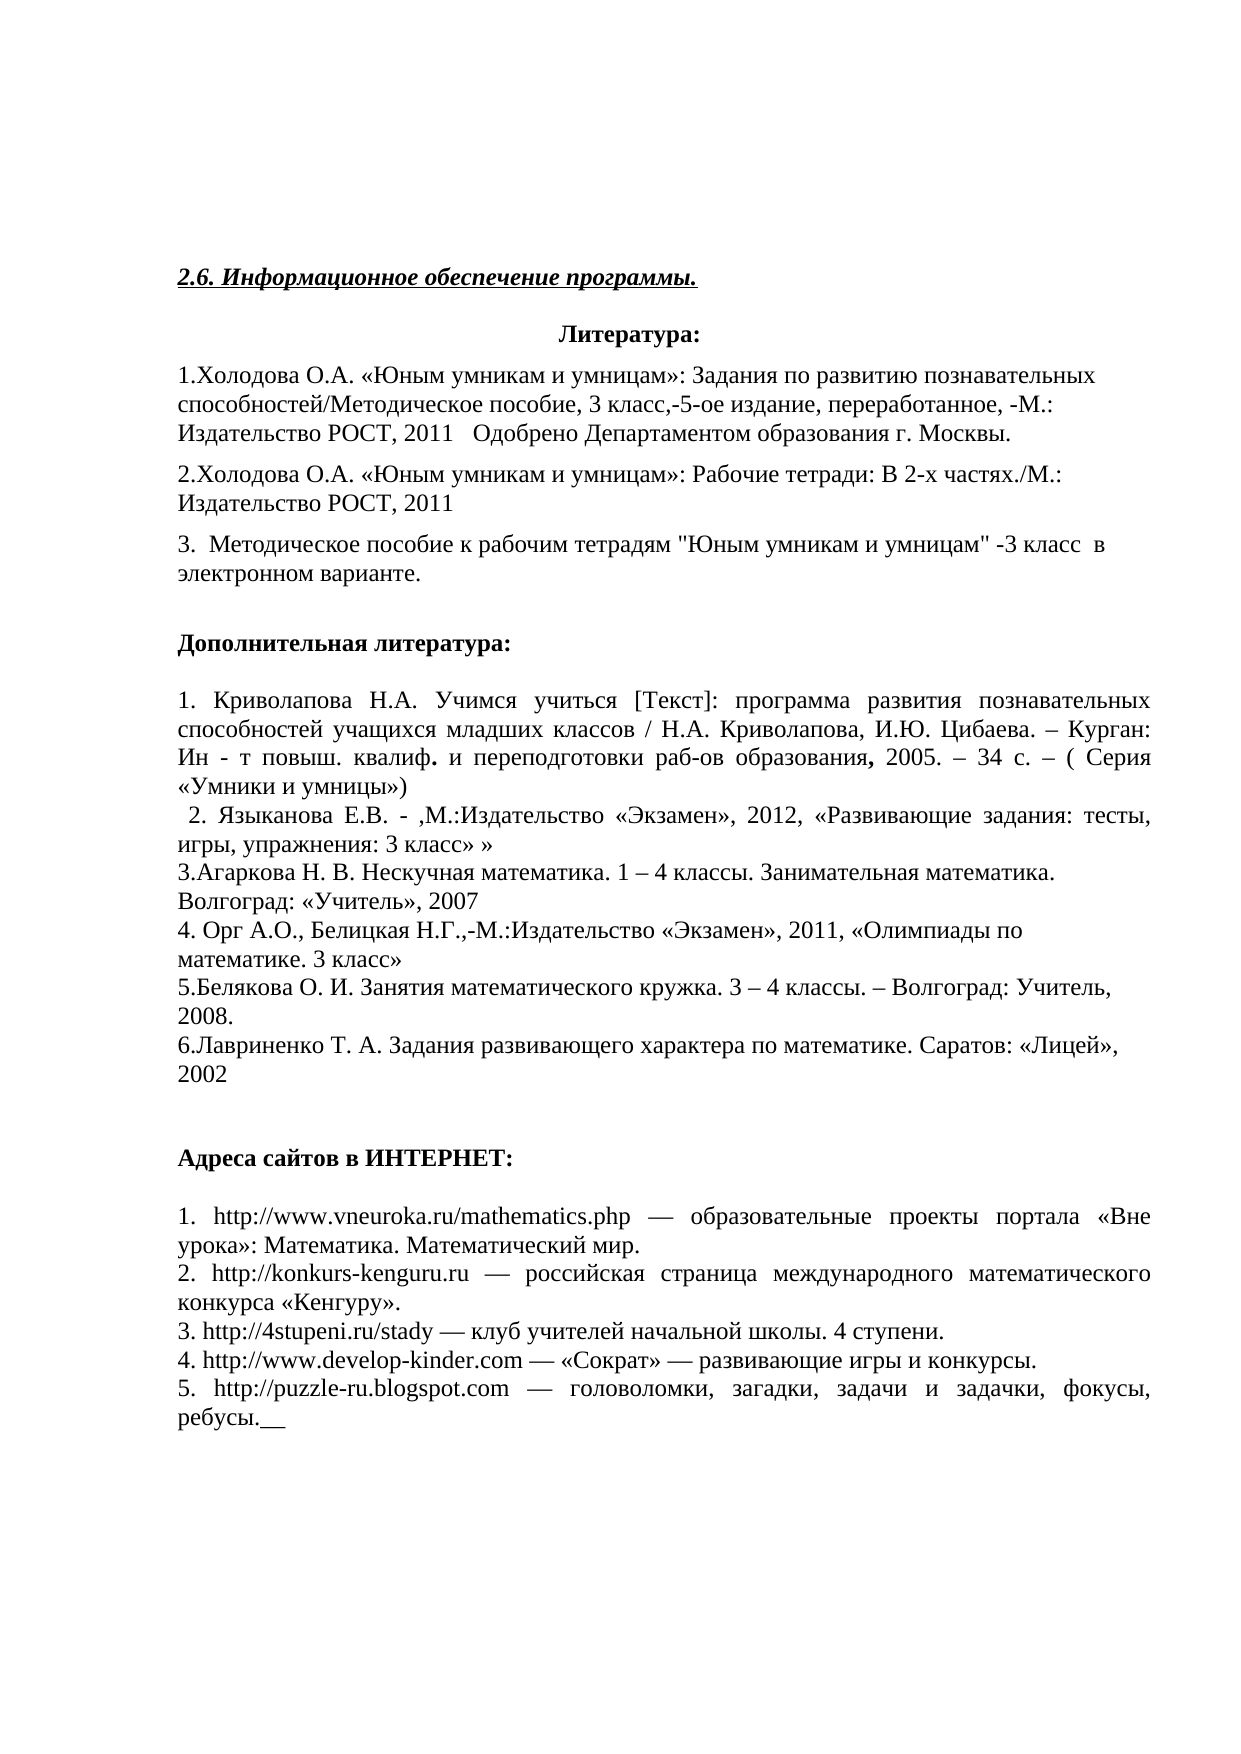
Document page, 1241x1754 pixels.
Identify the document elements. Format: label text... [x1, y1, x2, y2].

text 2. Языканова Е.В. - ,М.:Издательство «Экзамен», 2012, «Развивающие задания: тесты, игры, упражнения: 3 класс» » [177, 800, 1152, 857]
text 3. http://4stupeni.ru/stady — клуб учителей начальной школы. 4 ступени. [177, 1316, 1152, 1345]
text 1.Холодова О.А. «Юным умникам и умницам»: Задания по развитию познавательных способностей/Методическое пособие, 3 класс,-5-ое издание, переработанное, -М.: Издательство РОСТ, 2011 Одобрено Департаментом образования г. Москвы. [177, 361, 1152, 447]
text 4. http://www.develop-kinder.com — «Сократ» — развивающие игры и конкурсы. [177, 1345, 1152, 1373]
text 1. http://www.vneuroka.ru/mathematics.php — образовательные проекты портала «Вне урока»: Математика. Математический мир. [177, 1201, 1152, 1258]
text Адреса сайтов в ИНТЕРНЕТ: [177, 1143, 1152, 1172]
text 5. http://puzzle-ru.blogspot.com — головоломки, загадки, задачи и задачки, фокусы, ребусы.__ [177, 1373, 1152, 1431]
text 2. http://konkurs-kenguru.ru — российская страница международного математического конкурса «Кенгуру». [177, 1258, 1152, 1316]
text 3. Методическое пособие к рабочим тетрадям "Юным умникам и умницам" -3 класс в электронном варианте. [177, 529, 1152, 587]
text Дополнительная литература: [177, 628, 1152, 657]
text Литература: [177, 319, 1152, 348]
text 3.Агаркова Н. В. Нескучная математика. 1 – 4 классы. Занимательная математика. Волгоград: «Учитель», 2007 4. Орг А.О., Белицкая Н.Г.,-М.:Издательство «Экзамен», 2011, «Олимпиады по математике. 3 класс» 5.Белякова О. И. Занятия математического кружка. 3 – 4 классы. – Волгоград: Учитель, 2008. 6.Лавриненко Т. А. Задания развивающего характера по математике. Саратов: «Лицей», 2002 [177, 857, 1152, 1115]
text 1. Криволапова Н.А. Учимся учиться [Текст]: программа развития познавательных способностей учащихся младших классов / Н.А. Криволапова, И.Ю. Цибаева. – Курган: Ин - т повыш. квалиф. и переподготовки раб-ов образования, 2005. – 34 с. – ( Серия «Умники и умницы») [177, 685, 1152, 800]
text 2.6. Информационное обеспечение программы. [177, 262, 1152, 291]
text 2.Холодова О.А. «Юным умникам и умницам»: Рабочие тетради: В 2-х частях./М.: Издательство РОСТ, 2011 [177, 459, 1152, 517]
